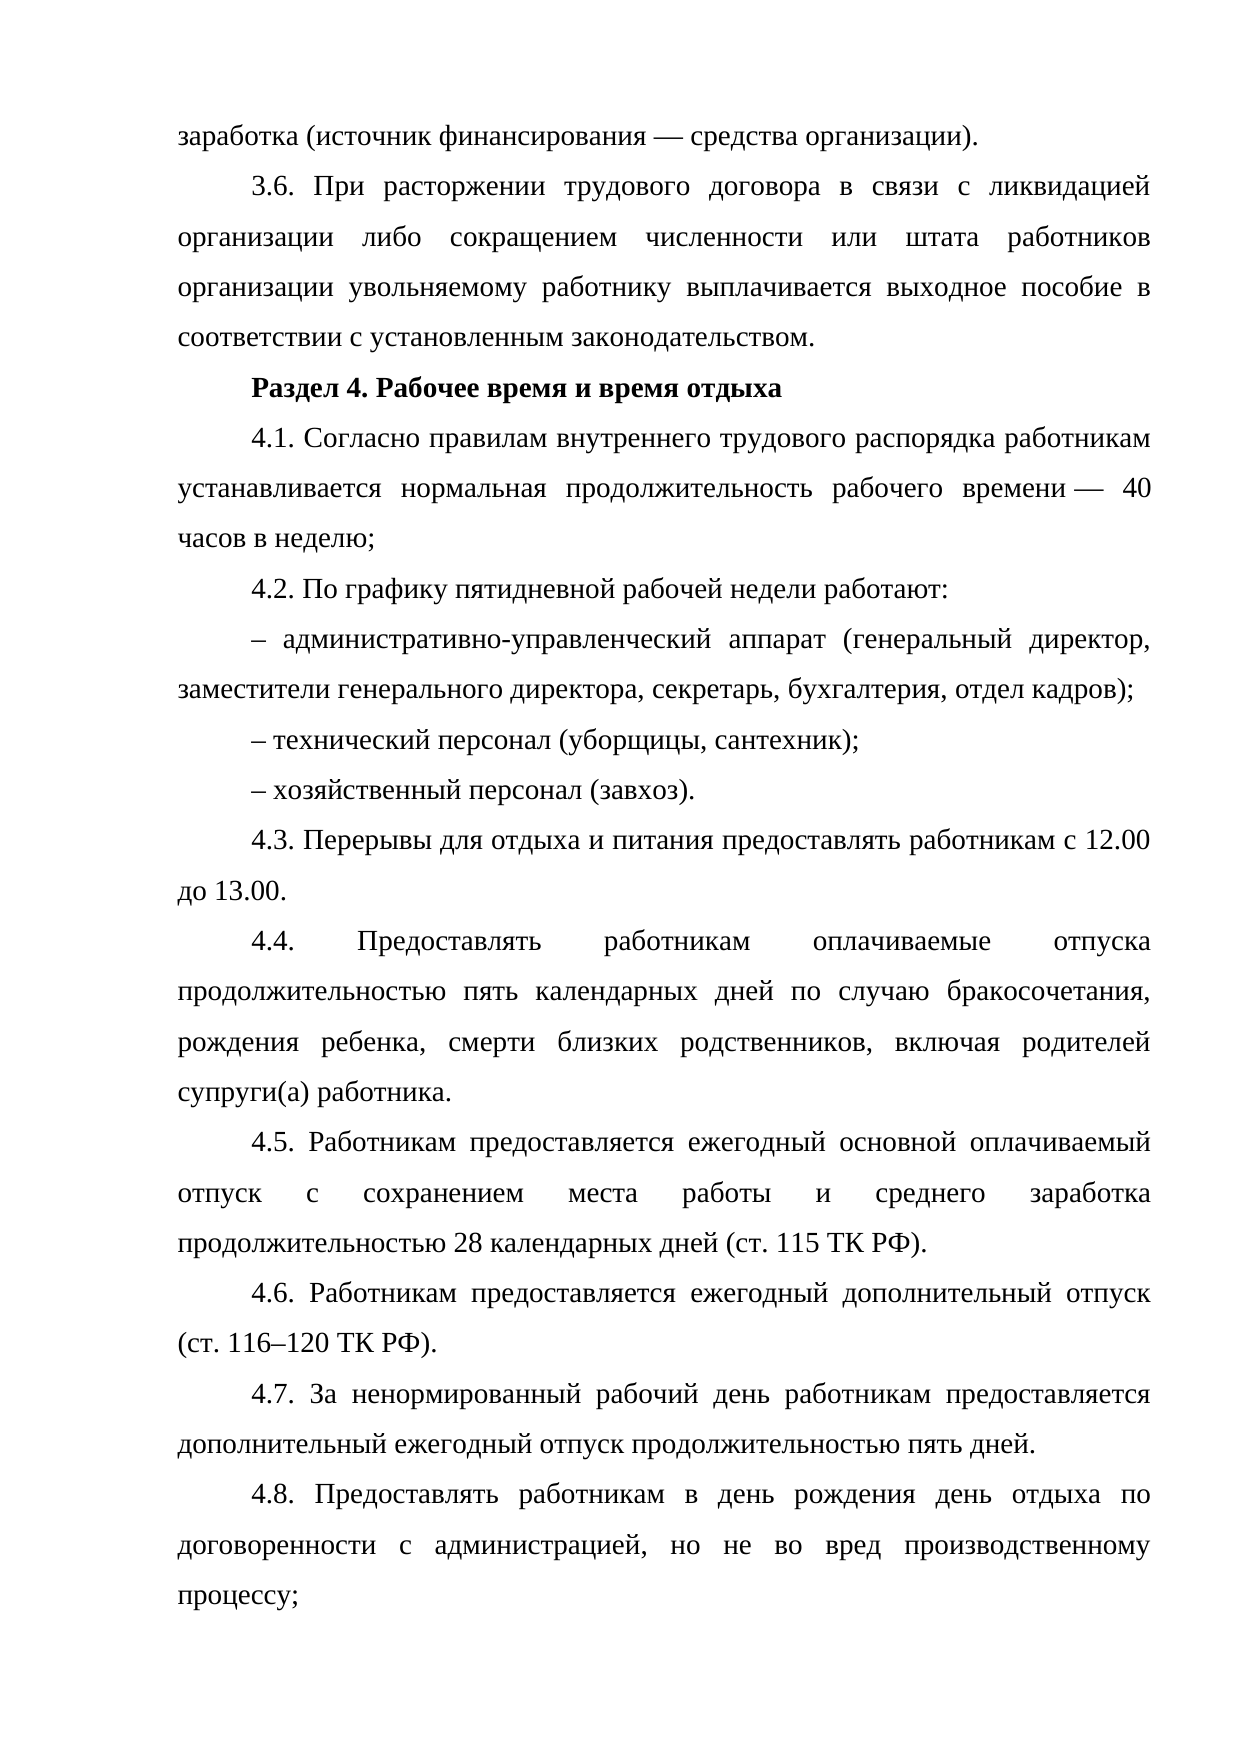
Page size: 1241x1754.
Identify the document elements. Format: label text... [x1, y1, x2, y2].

text 4.6. Работникам предоставляется ежегодный дополнительный отпуск (ст. 116–120 ТК РФ). [177, 1275, 1152, 1359]
text Раздел 4. Рабочее время и время отдыха [177, 370, 1152, 403]
text 4.2. По графику пятидневной рабочей недели работают: [177, 571, 1152, 604]
text – хозяйственный персонал (завхоз). [177, 772, 1152, 806]
text 4.5. Работникам предоставляется ежегодный основной оплачиваемый отпуск с сохранением места работы и среднего заработка продолжительностью 28 календарных дней (ст. 115 ТК РФ). [177, 1124, 1152, 1258]
text – административно-управленческий аппарат (генеральный директор, заместители генерального директора, секретарь, бухгалтерия, отдел кадров); [177, 621, 1152, 705]
text 4.3. Перерывы для отдыха и питания предоставлять работникам с 12.00 до 13.00. [177, 822, 1152, 906]
text 4.1. Согласно правилам внутреннего трудового распорядка работникам устанавливается нормальная продолжительность рабочего времени — 40 часов в неделю; [177, 420, 1152, 554]
text 4.8. Предоставлять работникам в день рождения день отдыха по договоренности с администрацией, но не во вред производственному процессу; [177, 1477, 1152, 1611]
text – технический персонал (уборщицы, сантехник); [177, 722, 1152, 755]
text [177, 118, 1152, 152]
text 3.6. При расторжении трудового договора в связи с ликвидацией организации либо сокращением численности или штата работников организации увольняемому работнику выплачивается выходное пособие в соответствии с установленным законодательством. [177, 168, 1152, 353]
text 4.7. За ненормированный рабочий день работникам предоставляется дополнительный ежегодный отпуск продолжительностью пять дней. [177, 1376, 1152, 1460]
text 4.4. Предоставлять работникам оплачиваемые отпуска продолжительностью пять календарных дней по случаю бракосочетания, рождения ребенка, смерти близких родственников, включая родителей супруги(а) работника. [177, 923, 1152, 1108]
